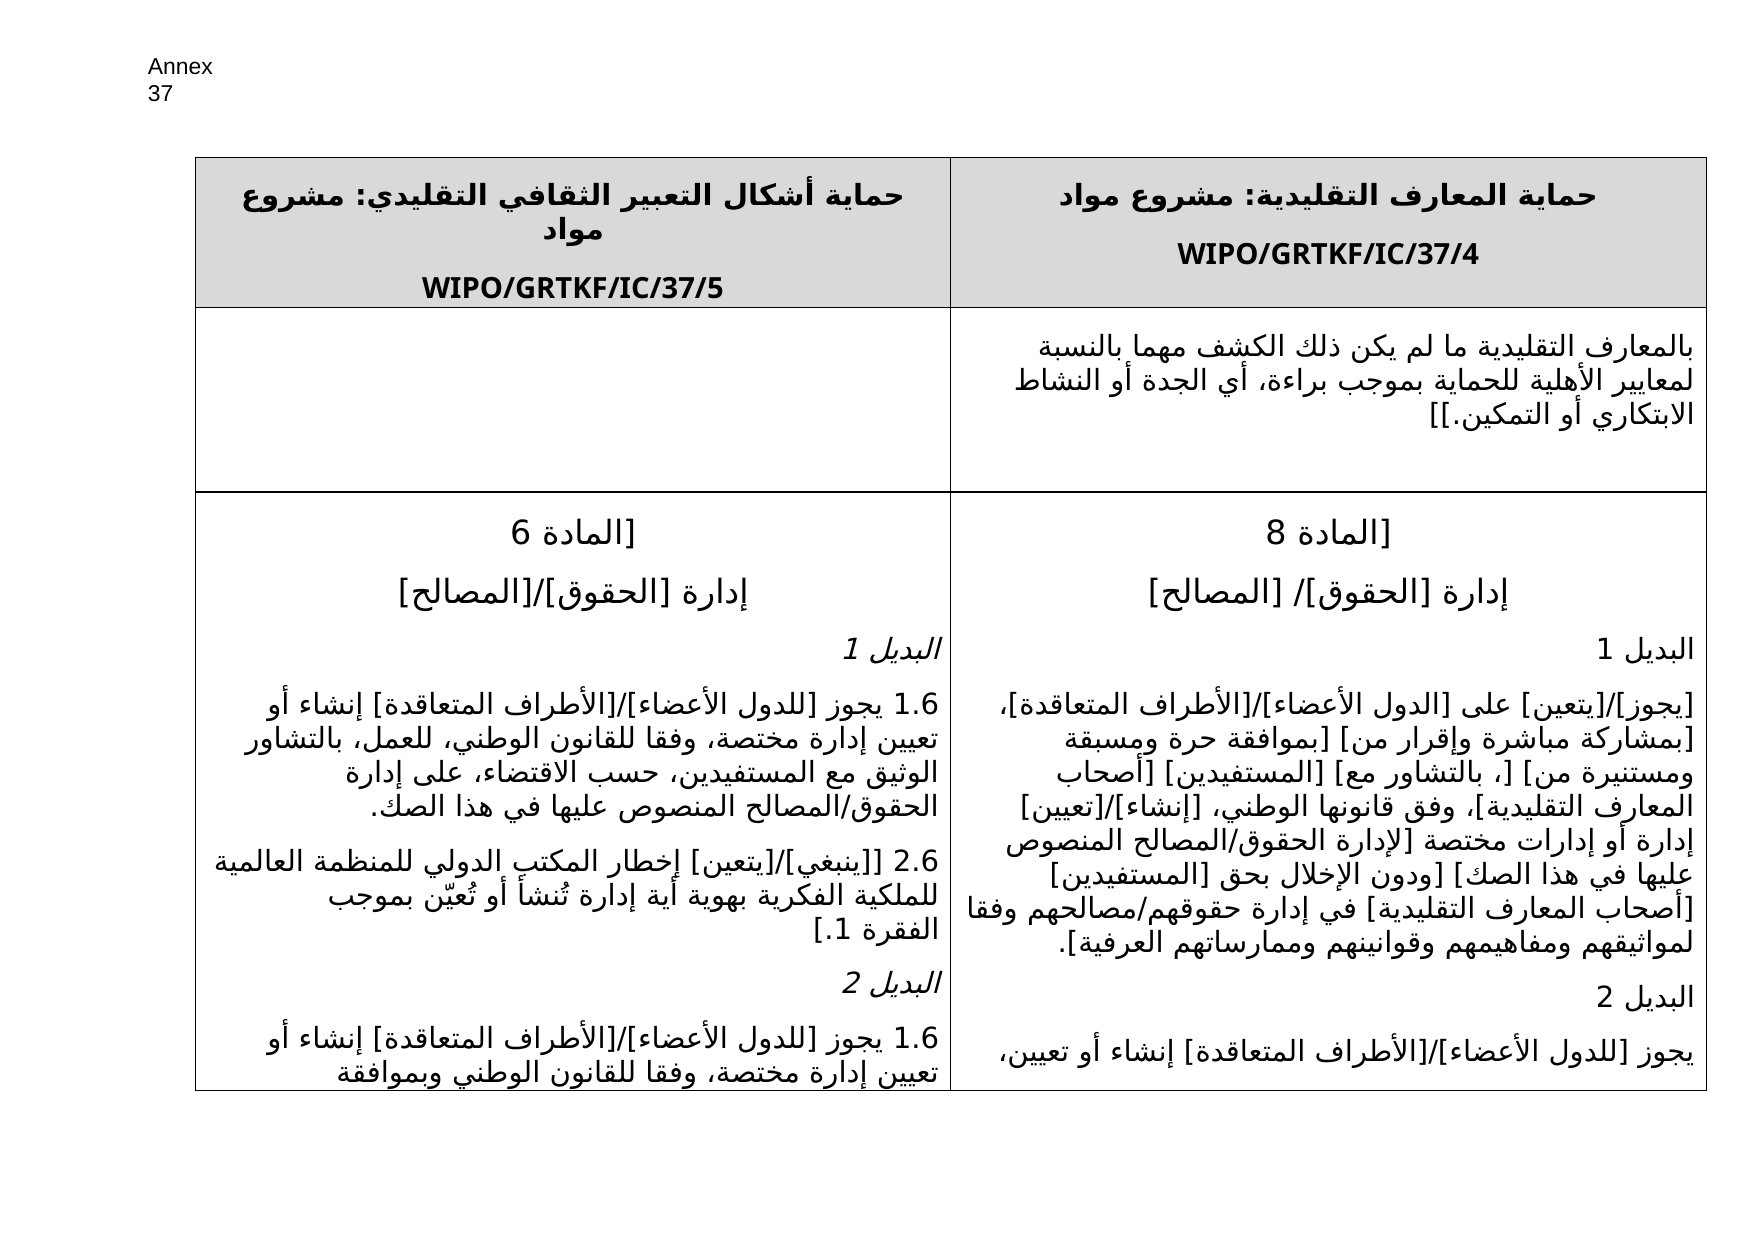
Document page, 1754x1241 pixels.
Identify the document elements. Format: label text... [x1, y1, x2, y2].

table_header حماية أشكال التعبير الثقافي التقليدي: مشروع مواد WIPO/GRTKF/IC/37/5 [196, 158, 950, 307]
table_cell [951, 308, 1706, 491]
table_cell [196, 493, 950, 1089]
table_cell [196, 308, 950, 491]
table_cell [951, 493, 1706, 1089]
table_header حماية المعارف التقليدية: مشروع مواد WIPO/GRTKF/IC/37/4 [951, 158, 1706, 307]
